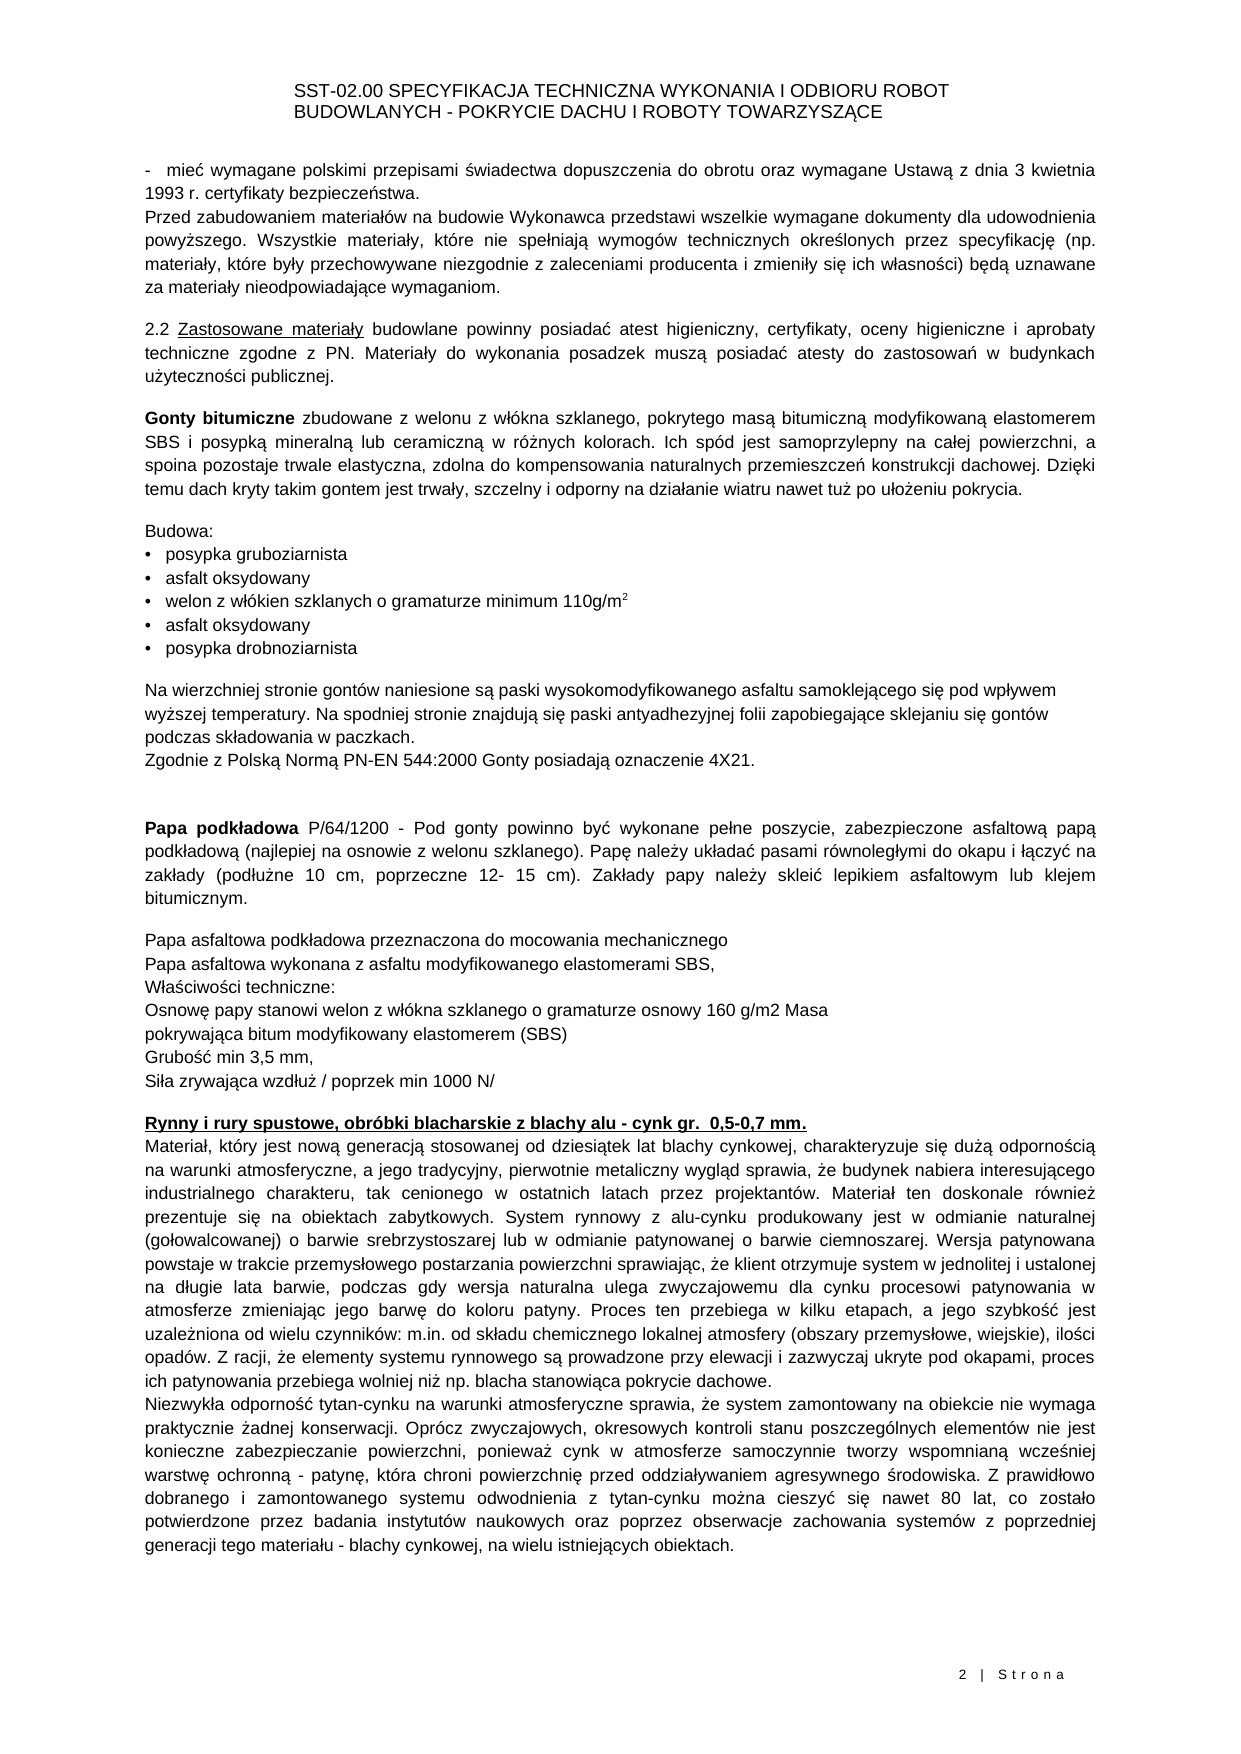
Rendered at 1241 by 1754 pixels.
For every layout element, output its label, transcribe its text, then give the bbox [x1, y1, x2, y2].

text Właściwości techniczne: [144, 977, 1097, 997]
text 2.2 Zastosowane materiały budowlane powinny posiadać atest higieniczny, certyfikaty, oceny higieniczne i aprobaty techniczne zgodne z PN. Materiały do wykonania posadzek muszą posiadać atesty do zastosowań w budynkach użyteczności publicznej. [144, 319, 1097, 386]
text Siła zrywająca wzdłuż / poprzek min 1000 N/ [144, 1071, 1097, 1091]
list posypka drobnoziarnista [144, 638, 1097, 658]
text Gonty bitumiczne zbudowane z welonu z włókna szklanego, pokrytego masą bitumiczną modyfikowaną elastomerem SBS i posypką mineralną lub ceramiczną w różnych kolorach. Ich spód jest samoprzylepny na całej powierzchni, a spoina pozostaje trwale elastyczna, zdolna do kompensowania naturalnych przemieszczeń konstrukcji dachowej. Dzięki temu dach kryty takim gontem jest trwały, szczelny i odporny na działanie wiatru nawet tuż po ułożeniu pokrycia. [144, 408, 1097, 499]
text Na wierzchniej stronie gontów naniesione są paski wysokomodyfikowanego asfaltu samoklejącego się pod wpływem wyższej temperatury. Na spodniej stronie znajdują się paski antyadhezyjnej folii zapobiegające sklejaniu się gontów podczas składowania w paczkach. [144, 680, 1097, 747]
text Budowa: [144, 521, 1097, 541]
text Niezwykła odporność tytan-cynku na warunki atmosferyczne sprawia, że system zamontowany na obiekcie nie wymaga praktycznie żadnej konserwacji. Oprócz zwyczajowych, okresowych kontroli stanu poszczególnych elementów nie jest konieczne zabezpieczanie powierzchni, ponieważ cynk w atmosferze samoczynnie tworzy wspomnianą wcześniej warstwę ochronną - patynę, która chroni powierzchnię przed oddziaływaniem agresywnego środowiska. Z prawidłowo dobranego i zamontowanego systemu odwodnienia z tytan-cynku można cieszyć się nawet 80 lat, co zostało potwierdzone przez badania instytutów naukowych oraz poprzez obserwacje zachowania systemów z poprzedniej generacji tego materiału - blachy cynkowej, na wielu istniejących obiektach. [144, 1394, 1097, 1555]
text Przed zabudowaniem materiałów na budowie Wykonawca przedstawi wszelkie wymagane dokumenty dla udowodnienia powyższego. Wszystkie materiały, które nie spełniają wymogów technicznych określonych przez specyfikację (np. materiały, które były przechowywane niezgodnie z zaleceniami producenta i zmieniły się ich własności) będą uznawane za materiały nieodpowiadające wymaganiom. [144, 206, 1097, 297]
text Materiał, który jest nową generacją stosowanej od dziesiątek lat blachy cynkowej, charakteryzuje się dużą odpornością na warunki atmosferyczne, a jego tradycyjny, pierwotnie metaliczny wygląd sprawia, że budynek nabiera interesującego industrialnego charakteru, tak cenionego w ostatnich latach przez projektantów. Materiał ten doskonale również prezentuje się na obiektach zabytkowych. System rynnowy z alu-cynku produkowany jest w odmianie naturalnej (gołowalcowanej) o barwie srebrzystoszarej lub w odmianie patynowanej o barwie ciemnoszarej. Wersja patynowana powstaje w trakcie przemysłowego postarzania powierzchni sprawiając, że klient otrzymuje system w jednolitej i ustalonej na długie lata barwie, podczas gdy wersja naturalna ulega zwyczajowemu dla cynku procesowi patynowania w atmosferze zmieniając jego barwę do koloru patyny. Proces ten przebiega w kilku etapach, a jego szybkość jest uzależniona od wielu czynników: m.in. od składu chemicznego lokalnej atmosfery (obszary przemysłowe, wiejskie), ilości opadów. Z racji, że elementy systemu rynnowego są prowadzone przy elewacji i zazwyczaj ukryte pod okapami, proces ich patynowania przebiega wolniej niż np. blacha stanowiąca pokrycie dachowe. [144, 1136, 1097, 1391]
text Grubość min 3,5 mm, [144, 1047, 1097, 1067]
text Papa podkładowa P/64/1200 - Pod gonty powinno być wykonane pełne poszycie, zabezpieczone asfaltową papą podkładową (najlepiej na osnowie z welonu szklanego). Papę należy układać pasami równoległymi do okapu i łączyć na zakłady (podłużne 10 cm, poprzeczne 12- 15 cm). Zakłady papy należy skleić lepikiem asfaltowym lub klejem bitumicznym. [144, 817, 1097, 908]
text Osnowę papy stanowi welon z włókna szklanego o gramaturze osnowy 160 g/m2 Masa pokrywająca bitum modyfikowany elastomerem (SBS) [144, 1000, 834, 1044]
text Zgodnie z Polską Normą PN-EN 544:2000 Gonty posiadają oznaczenie 4X21. [144, 750, 1097, 771]
list posypka gruboziarnista [144, 544, 1097, 564]
text Papa asfaltowa podkładowa przeznaczona do mocowania mechanicznego Papa asfaltowa wykonana z asfaltu modyfikowanego elastomerami SBS, [144, 930, 765, 974]
list welon z włókien szklanych o gramaturze minimum 110g/m2 [144, 591, 1097, 611]
list asfalt oksydowany [144, 567, 1097, 588]
list asfalt oksydowany [144, 614, 1097, 635]
list mieć wymagane polskimi przepisami świadectwa dopuszczenia do obrotu oraz wymagane Ustawą z dnia 3 kwietnia 1993 r. certyfikaty bezpieczeństwa. [144, 159, 1097, 203]
text Rynny i rury spustowe, obróbki blacharskie z blachy alu - cynk gr. 0,5-0,7 mm. [144, 1113, 1097, 1133]
